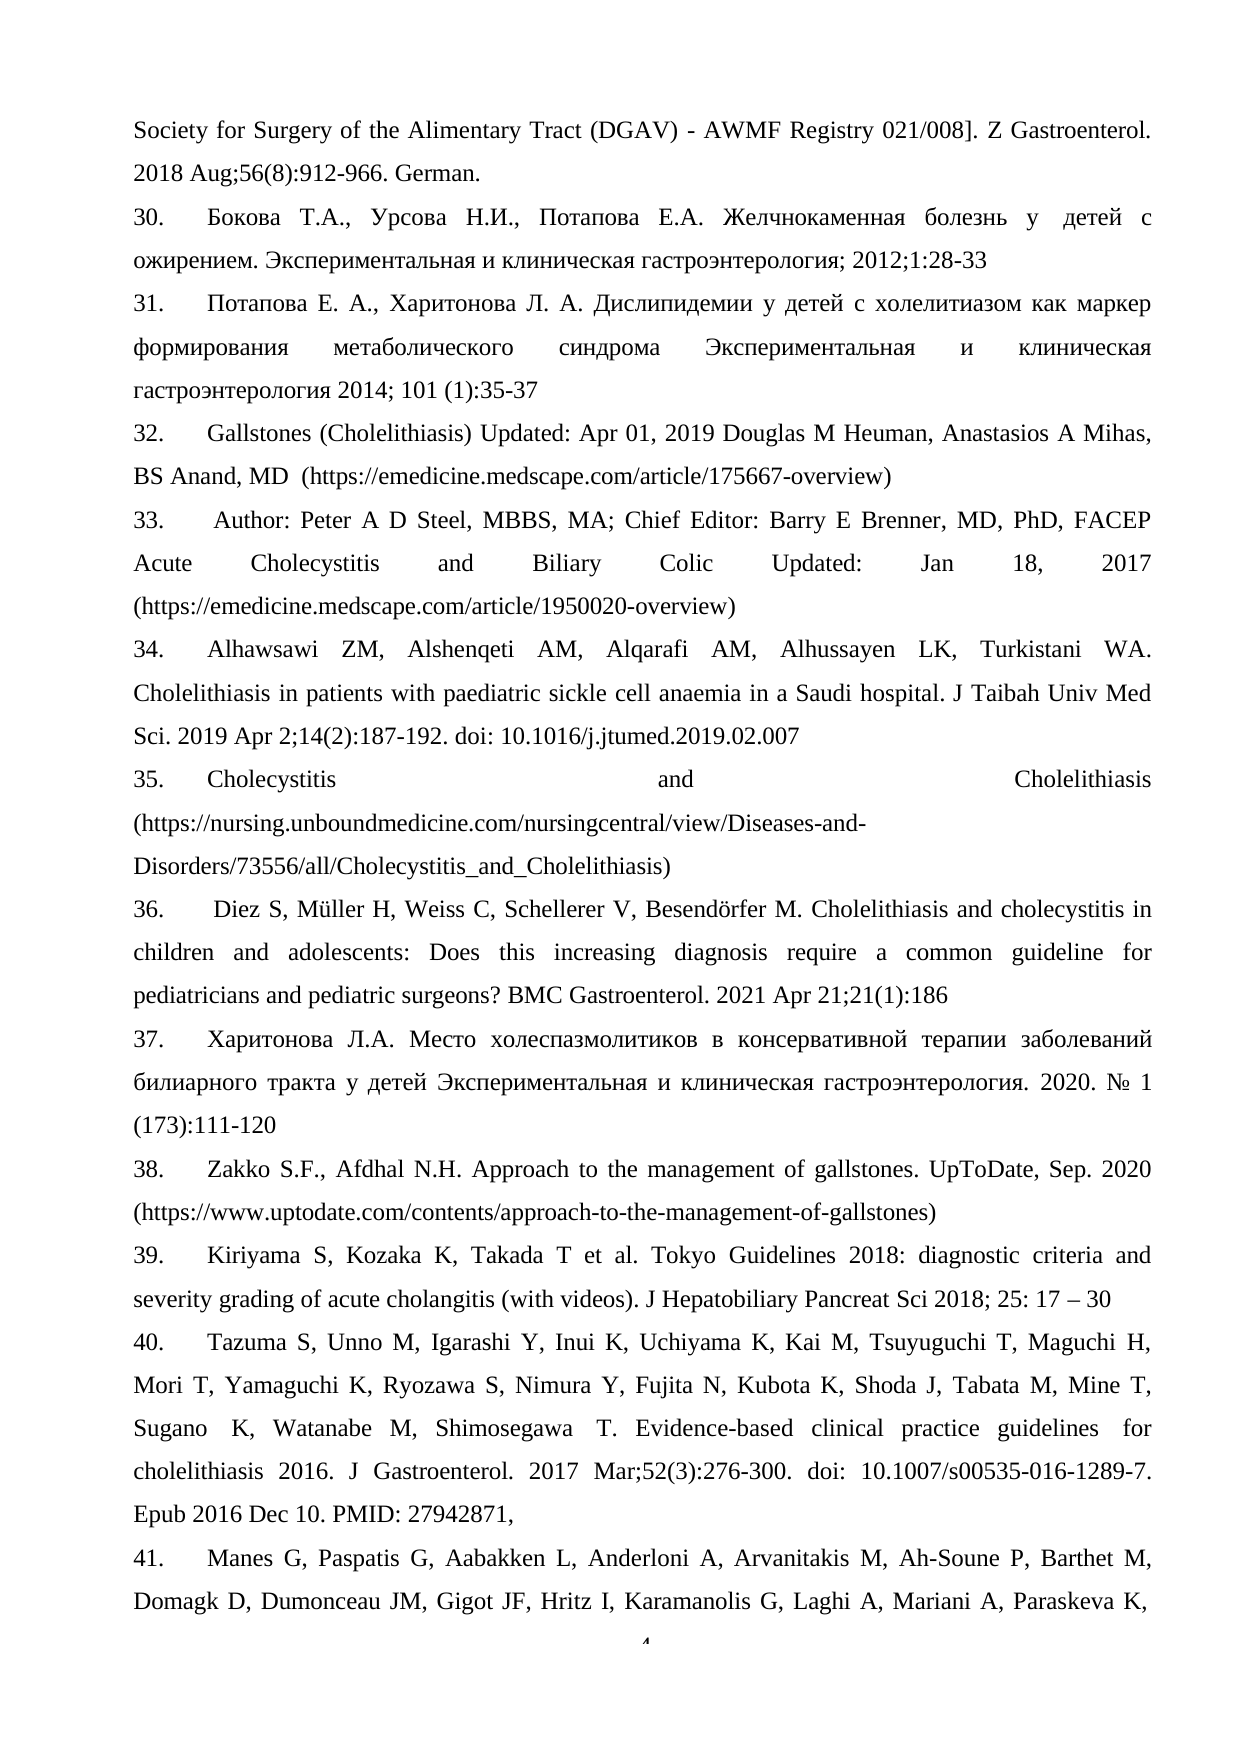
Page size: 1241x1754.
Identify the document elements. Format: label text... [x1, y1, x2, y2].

list Author: Peter A D Steel, MBBS, MA; Chief Editor: Barry E Brenner, MD, PhD, FACEP Acute Cholecystitis and Biliary Colic Updated: Jan 18, 2017 (https://emedicine.medscape.com/article/1950020-overview) [133, 505, 1152, 620]
list Cholecystitis and Cholelithiasis (https://nursing.unboundmedicine.com/nursingcentral/view/Diseases-and- Disorders/73556/all/Cholecystitis_and_Cholelithiasis) [133, 764, 1152, 879]
list Kiriyama S, Kozaka K, Takada T et al. Tokyo Guidelines 2018: diagnostic criteria and severity grading of acute cholangitis (with videos). J Hepatobiliary Pancreat Sci 2018; 25: 17 – 30 [133, 1241, 1152, 1312]
list Харитонова Л.А. Место холеспазмолитиков в консервативной терапии заболеваний билиарного тракта у детей Экспериментальная и клиническая гастроэнтерология. 2020. № 1 (173):111-120 [133, 1024, 1152, 1139]
list Manes G, Paspatis G, Aabakken L, Anderloni A, Arvanitakis M, Ah-Soune P, Barthet M, Domagk D, Dumonceau JM, Gigot JF, Hritz I, Karamanolis G, Laghi A, Mariani A, Paraskeva K, [133, 1543, 1152, 1615]
list Diez S, Müller H, Weiss C, Schellerer V, Besendörfer M. Cholelithiasis and cholecystitis in children and adolescents: Does this increasing diagnosis require a common guideline for pediatricians and pediatric surgeons? BMC Gastroenterol. 2021 Apr 21;21(1):186 [133, 894, 1152, 1009]
list Zakko S.F., Afdhal N.H. Approach to the management of gallstones. UpToDate, Sep. 2020 (https://www.uptodate.com/contents/approach-to-the-management-of-gallstones) [133, 1154, 1152, 1226]
list Потапова Е. А., Харитонова Л. А. Дислипидемии у детей с холелитиазом как маркер формирования метаболического синдрома Экспериментальная и клиническая гастроэнтерология 2014; 101 (1):35-37 [133, 288, 1152, 403]
list Tazuma S, Unno M, Igarashi Y, Inui K, Uchiyama K, Kai M, Tsuyuguchi T, Maguchi H, Mori T, Yamaguchi K, Ryozawa S, Nimura Y, Fujita N, Kubota K, Shoda J, Tabata M, Mine T, Sugano K, Watanabe M, Shimosegawa T. Evidence-based clinical practice guidelines for cholelithiasis 2016. J Gastroenterol. 2017 Mar;52(3):276-300. doi: 10.1007/s00535-016-1289-7. Epub 2016 Dec 10. PMID: 27942871, [133, 1327, 1152, 1528]
list Gallstones (Cholelithiasis) Updated: Apr 01, 2019 Douglas M Heuman, Anastasios A Mihas, BS Anand, MD (https://emedicine.medscape.com/article/175667-overview) [133, 418, 1152, 490]
list Бокова Т.А., Урсова Н.И., Потапова Е.А. Желчнокаменная болезнь у детей с ожирением. Экспериментальная и клиническая гастроэнтерология; 2012;1:28-33 [133, 202, 1152, 274]
text Society for Surgery of the Alimentary Tract (DGAV) - AWMF Registry 021/008]. Z Gastroenterol. 2018 Aug;56(8):912-966. German. [133, 115, 1152, 187]
list Alhawsawi ZM, Alshenqeti AM, Alqarafi AM, Alhussayen LK, Turkistani WA. Cholelithiasis in patients with paediatric sickle cell anaemia in a Saudi hospital. J Taibah Univ Med Sci. 2019 Apr 2;14(2):187-192. doi: 10.1016/j.jtumed.2019.02.007 [133, 634, 1152, 749]
